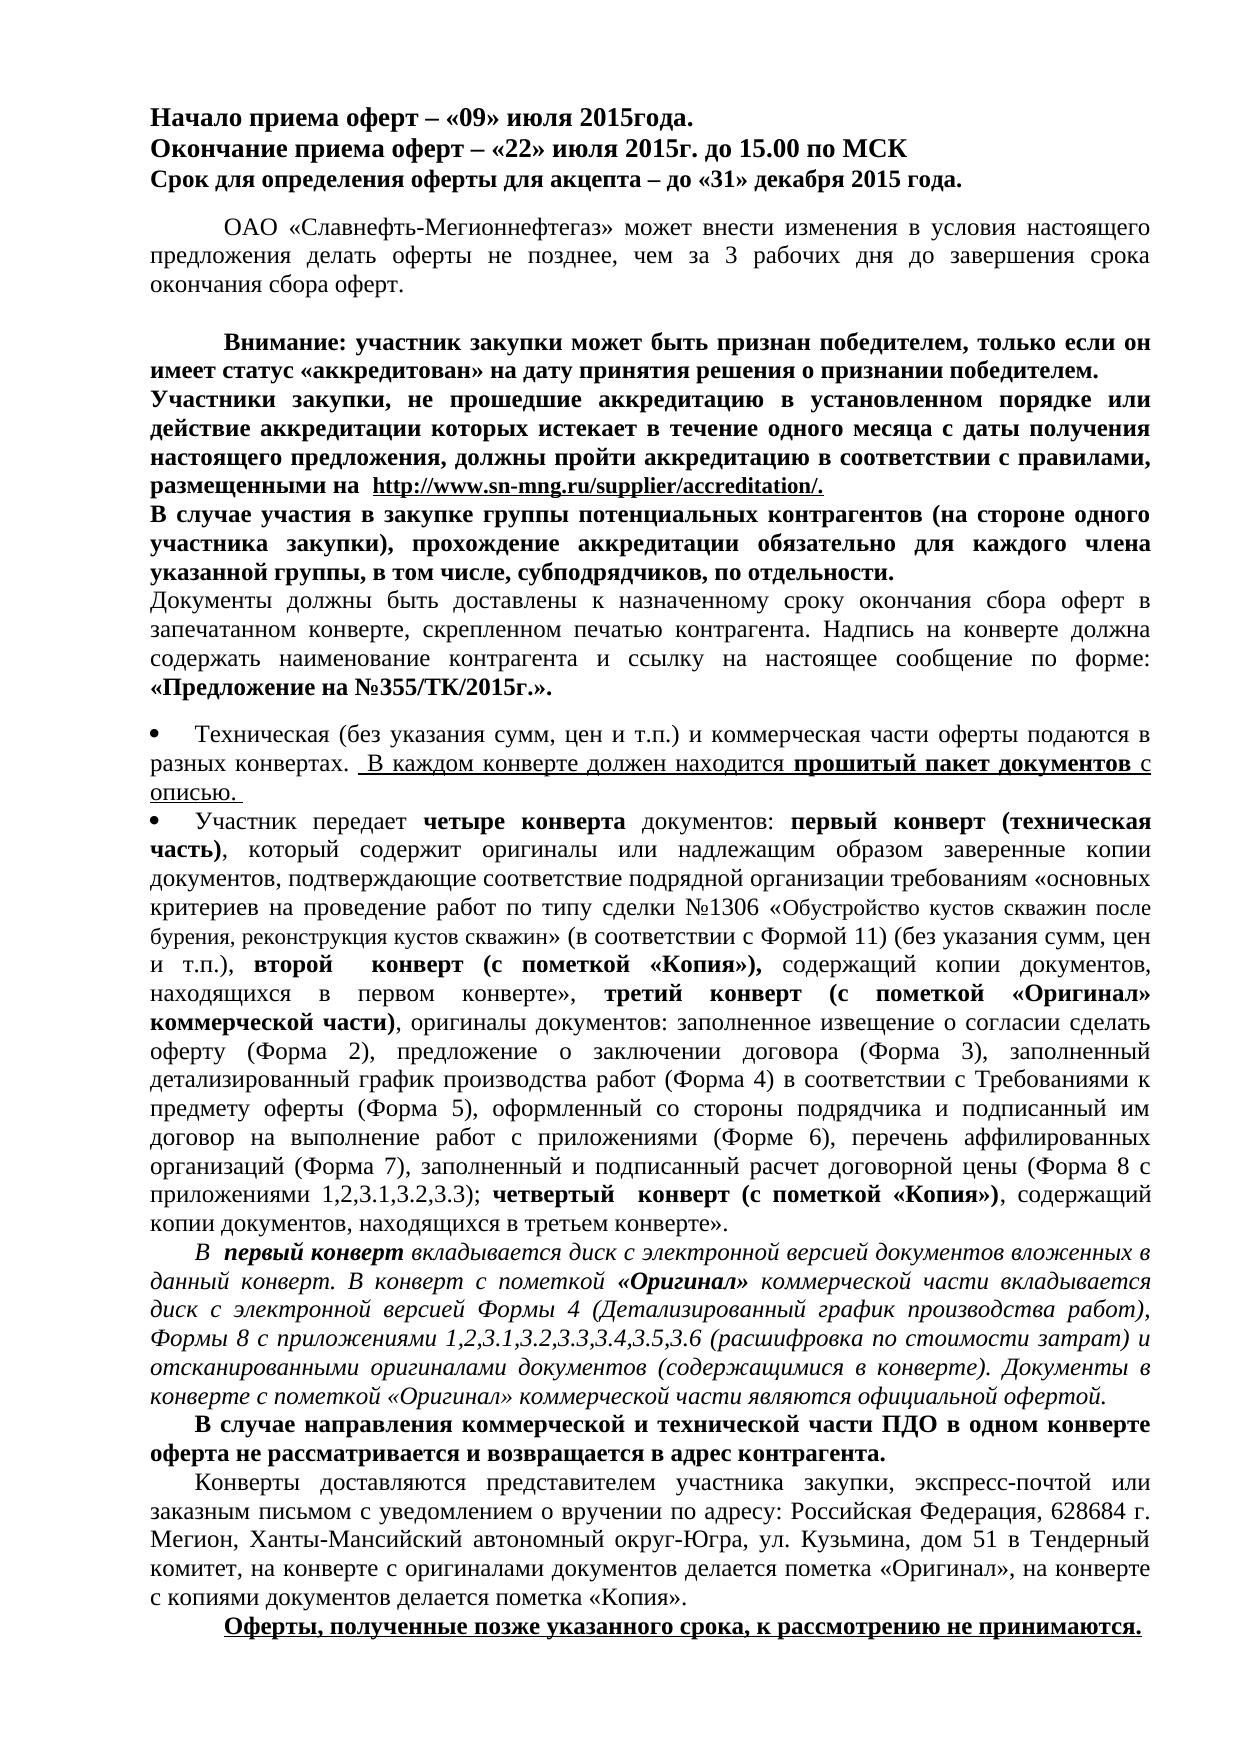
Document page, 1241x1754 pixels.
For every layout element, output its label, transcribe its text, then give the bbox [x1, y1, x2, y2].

list В первый конверт вкладывается диск с электронной версией документов вложенных в данный конверт. В конверт с пометкой «Оригинал» коммерческой части вкладывается диск с электронной версией Формы 4 (Детализированный график производства работ), Формы 8 с приложениями 1,2,3.1,3.2,3.3,3.4,3.5,3.6 (расшифровка по стоимости затрат) и отсканированными оригиналами документов (содержащимися в конверте). Документы в конверте с пометкой «Оригинал» коммерческой части являются официальной офертой. [150, 1237, 1152, 1409]
list Участник передает четыре конверта документов: первый конверт (техническая часть), который содержит оригиналы или надлежащим образом заверенные копии документов, подтверждающие соответствие подрядной организации требованиям «основных критериев на проведение работ по типу сделки №1306 «Обустройство кустов скважин после бурения, реконструкция кустов скважин» (в соответствии с Формой 11) (без указания сумм, цен и т.п.), второй конверт (с пометкой «Копия»), содержащий копии документов, находящихся в первом конверте», третий конверт (с пометкой «Оригинал» коммерческой части), оригиналы документов: заполненное извещение о согласии сделать оферту (Форма 2), предложение о заключении договора (Форма 3), заполненный детализированный график производства работ (Форма 4) в соответствии с Требованиями к предмету оферты (Форма 5), оформленный со стороны подрядчика и подписанный им договор на выполнение работ с приложениями (Форме 6), перечень аффилированных организаций (Форма 7), заполненный и подписанный расчет договорной цены (Форма 8 с приложениями 1,2,3.1,3.2,3.3); четвертый конверт (с пометкой «Копия»), содержащий копии документов, находящихся в третьем конверте». [150, 806, 1152, 1237]
text Срок для определения оферты для акцепта – до «31» декабря 2015 года. [150, 164, 1152, 192]
list В случае направления коммерческой и технической части ПДО в одном конверте оферта не рассматривается и возвращается в адрес контрагента. [150, 1409, 1152, 1467]
text В случае участия в закупке группы потенциальных контрагентов (на стороне одного участника закупки), прохождение аккредитации обязательно для каждого члена указанной группы, в том числе, субподрядчиков, по отдельности. [150, 499, 1152, 585]
list Конверты доставляются представителем участника закупки, экспресс-почтой или заказным письмом с уведомлением о вручении по адресу: Российская Федерация, 628684 г. Мегион, Ханты-Мансийский автономный округ-Югра, ул. Кузьмина, дом 51 в Тендерный комитет, на конверте с оригиналами документов делается пометка «Оригинал», на конверте с копиями документов делается пометка «Копия». [150, 1467, 1152, 1611]
list Техническая (без указания сумм, цен и т.п.) и коммерческая части оферты подаются в разных конвертах. В каждом конверте должен находится прошитый пакет документов с описью. [150, 719, 1152, 806]
text Окончание приема оферт – «22» июля 2015г. до 15.00 по МСК [150, 132, 1152, 164]
text Внимание: участник закупки может быть признан победителем, только если он имеет статус «аккредитован» на дату принятия решения о признании победителем. [150, 327, 1152, 384]
text ОАО «Славнефть-Мегионнефтегаз» может внести изменения в условия настоящего предложения делать оферты не позднее, чем за 3 рабочих дня до завершения срока окончания сбора оферт. [150, 212, 1152, 298]
text Оферты, полученные позже указанного срока, к рассмотрению не принимаются. [150, 1611, 1152, 1639]
text Участники закупки, не прошедшие аккредитацию в установленном порядке или действие аккредитации которых истекает в течение одного месяца с даты получения настоящего предложения, должны пройти аккредитацию в соответствии с правилами, размещенными на http://www.sn-mng.ru/supplier/accreditation/. [150, 384, 1152, 499]
text Начало приема оферт – «09» июля 2015года. [150, 101, 1152, 132]
text Документы должны быть доставлены к назначенному сроку окончания сбора оферт в запечатанном конверте, скрепленном печатью контрагента. Надпись на конверте должна содержать наименование контрагента и ссылку на настоящее сообщение по форме: «Предложение на №355/ТК/2015г.». [150, 585, 1152, 700]
